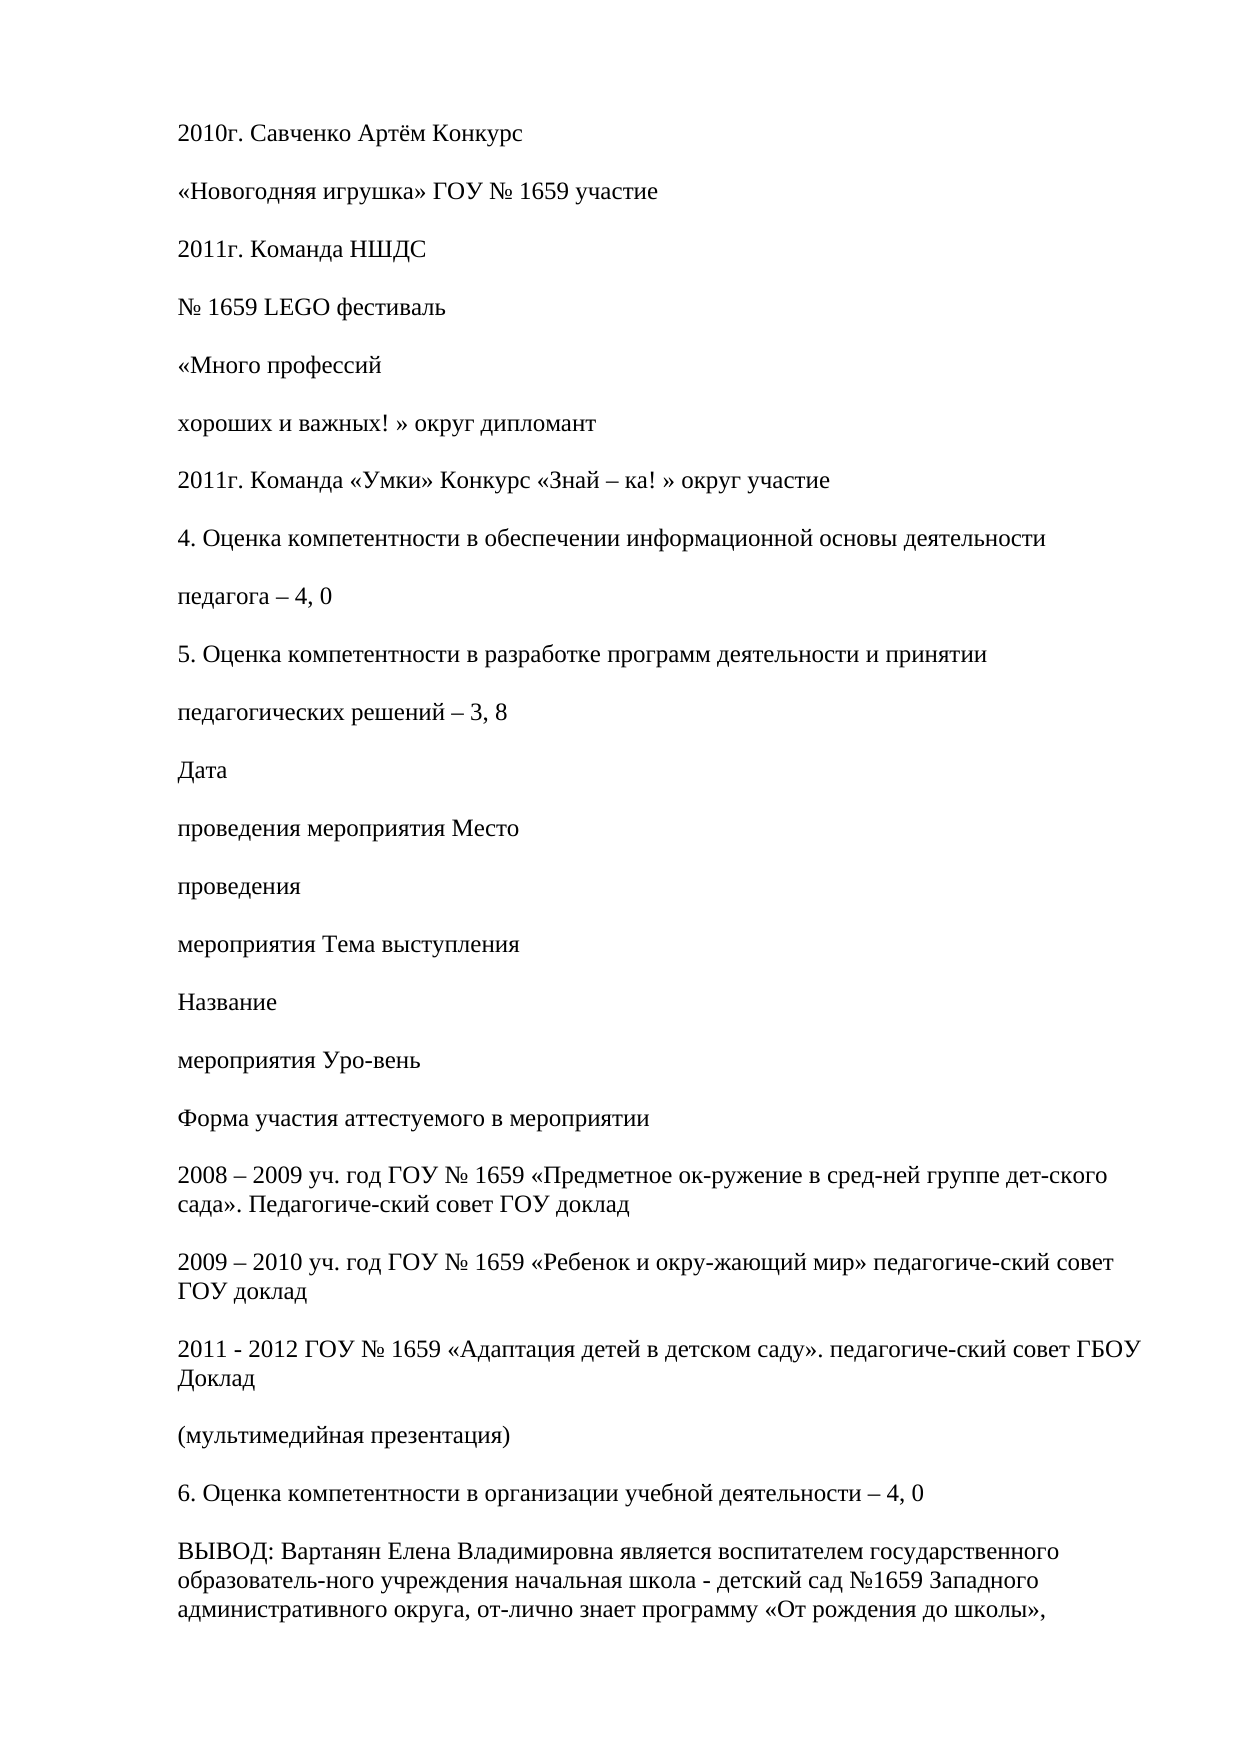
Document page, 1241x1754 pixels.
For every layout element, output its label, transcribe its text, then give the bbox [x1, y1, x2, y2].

text мероприятия Уро-вень [177, 1045, 1152, 1073]
text 5. Оценка компетентности в разработке программ деятельности и принятии [177, 639, 1152, 668]
text педагога – 4, 0 [177, 581, 1152, 610]
text (мультимедийная презентация) [177, 1421, 1152, 1449]
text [177, 1536, 1152, 1623]
text педагогических решений – 3, 8 [177, 697, 1152, 726]
text хороших и важных! » округ дипломант [177, 408, 1152, 436]
text Дата [177, 755, 1152, 784]
text проведения мероприятия Место [177, 813, 1152, 842]
text 2010г. Савченко Артём Конкурс [177, 118, 1152, 147]
text 4. Оценка компетентности в обеспечении информационной основы деятельности [177, 523, 1152, 552]
text 2011г. Команда «Умки» Конкурс «Знай – ка! » округ участие [177, 466, 1152, 494]
text 6. Оценка компетентности в организации учебной деятельности – 4, 0 [177, 1478, 1152, 1507]
text проведения [177, 871, 1152, 900]
text «Много профессий [177, 350, 1152, 378]
text Название [177, 987, 1152, 1016]
text Форма участия аттестуемого в мероприятии [177, 1103, 1152, 1131]
text 2009 – 2010 уч. год ГОУ № 1659 «Ребенок и окру-жающий мир» педагогиче-ский совет ГОУ доклад [177, 1247, 1152, 1305]
text 2011г. Команда НШДС [177, 234, 1152, 263]
text «Новогодняя игрушка» ГОУ № 1659 участие [177, 176, 1152, 205]
text № 1659 LEGO фестиваль [177, 292, 1152, 321]
text мероприятия Тема выступления [177, 929, 1152, 958]
text 2011 - 2012 ГОУ № 1659 «Адаптация детей в детском саду». педагогиче-ский совет ГБОУ Доклад [177, 1334, 1152, 1391]
text 2008 – 2009 уч. год ГОУ № 1659 «Предметное ок-ружение в сред-ней группе дет-ского сада». Педагогиче-ский совет ГОУ доклад [177, 1161, 1152, 1218]
